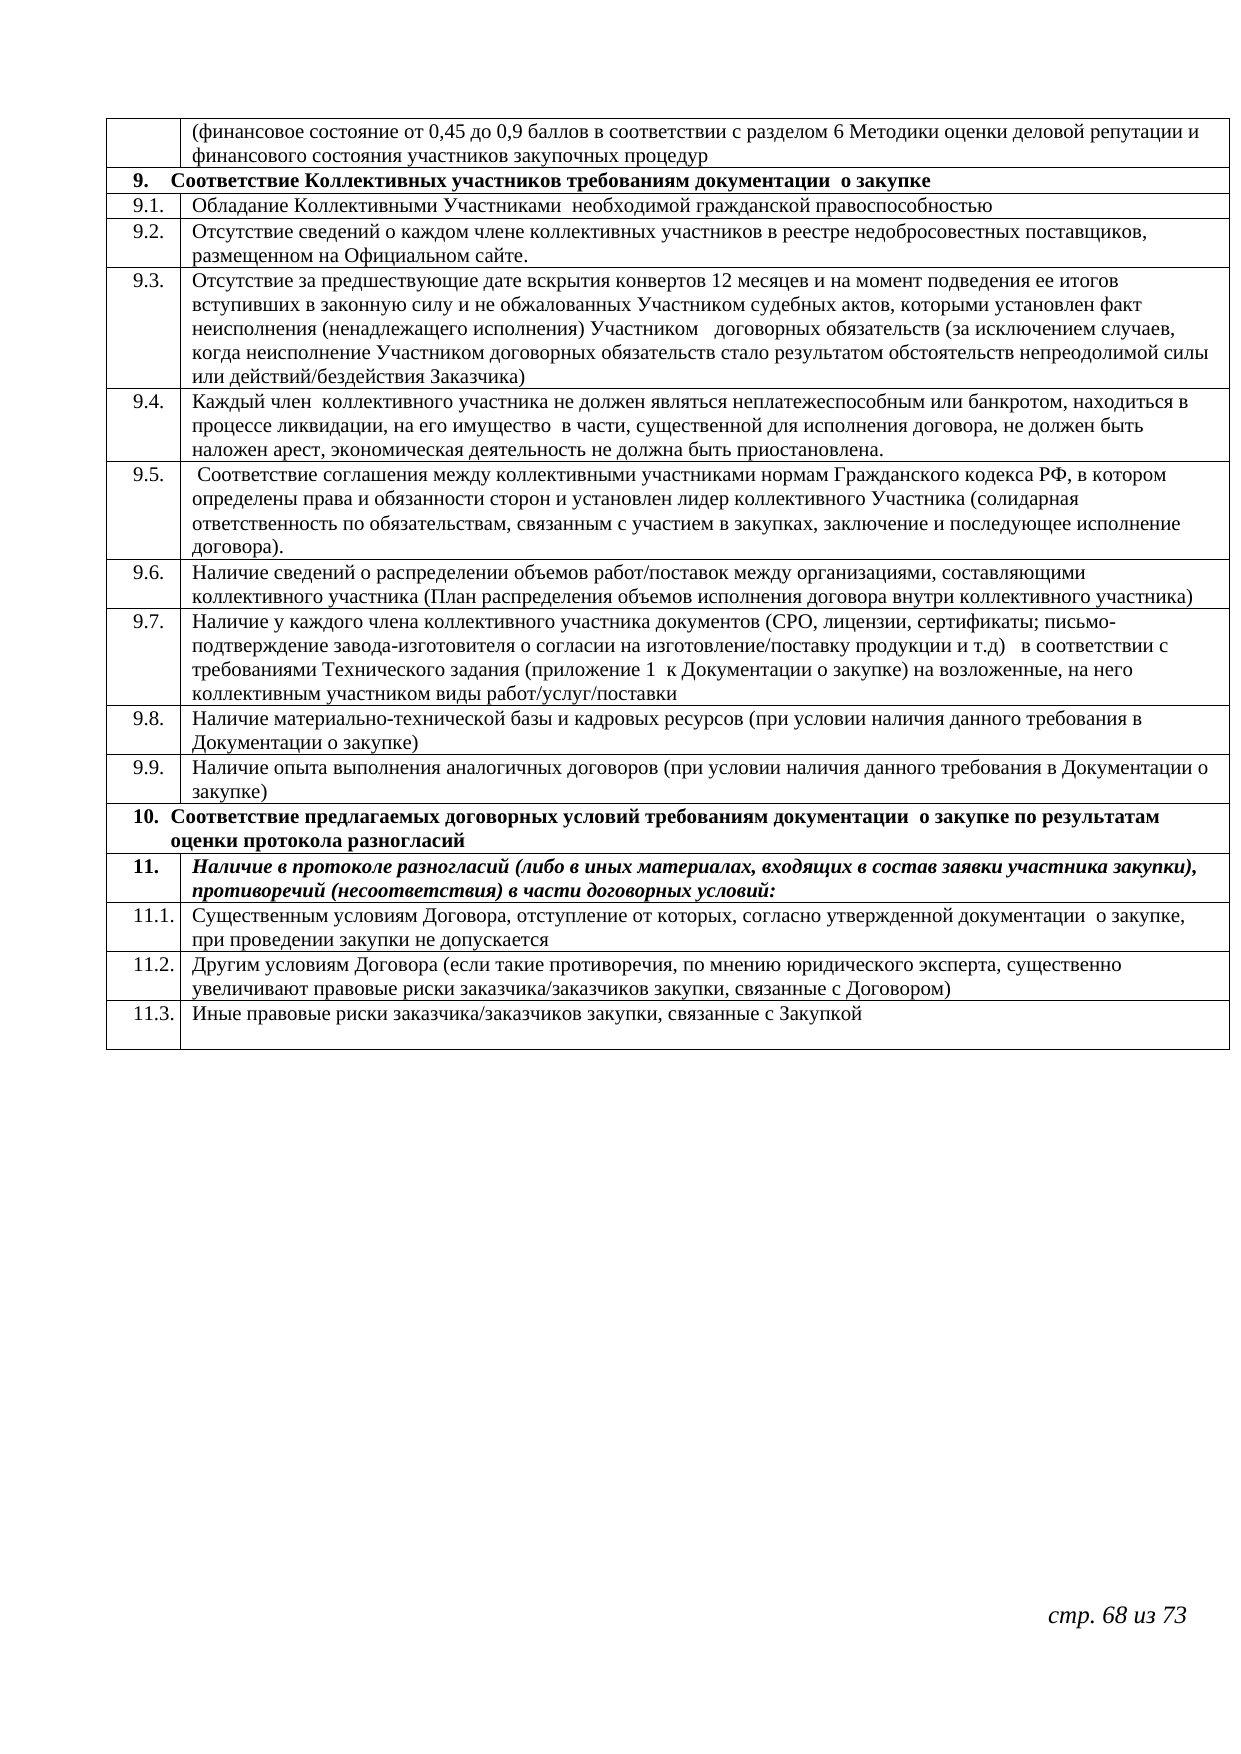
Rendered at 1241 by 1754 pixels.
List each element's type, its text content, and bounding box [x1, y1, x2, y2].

table_cell Наличие у каждого члена коллективного участника документов (СРО, лицензии, сертификаты; письмо-подтверждение завода-изготовителя о согласии на изготовление/поставку продукции и т.д) в соответствии с требованиями Технического задания (приложение 1 к Документации о закупке) на возложенные, на него коллективным участником виды работ/услуг/поставки [181, 609, 1229, 705]
table_cell [107, 609, 180, 705]
table_cell Отсутствие сведений о каждом члене коллективных участников в реестре недобросовестных поставщиков, размещенном на Официальном сайте. [181, 219, 1229, 267]
table_cell [107, 462, 180, 558]
table_cell [107, 1001, 180, 1049]
table_cell [107, 219, 180, 267]
table_cell [107, 119, 180, 167]
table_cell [181, 119, 1229, 167]
table_cell Каждый член коллективного участника не должен являться неплатежеспособным или банкротом, находиться в процессе ликвидации, на его имущество в части, существенной для исполнения договора, не должен быть наложен арест, экономическая деятельность не должна быть приостановлена. [181, 389, 1229, 461]
table_cell Соответствие Коллективных участников требованиям документации о закупке [107, 168, 1229, 192]
table_cell Отсутствие за предшествующие дате вскрытия конвертов 12 месяцев и на момент подведения ее итогов вступивших в законную силу и не обжалованных Участником судебных актов, которыми установлен факт неисполнения (ненадлежащего исполнения) Участником договорных обязательств (за исключением случаев, когда неисполнение Участником договорных обязательств стало результатом обстоятельств непреодолимой силы или действий/бездействия Заказчика) [181, 268, 1229, 388]
table_cell Другим условиям Договора (если такие противоречия, по мнению юридического эксперта, существенно увеличивают правовые риски заказчика/заказчиков закупки, связанные с Договором) [181, 952, 1229, 1000]
table_cell [107, 194, 180, 217]
table_cell Соответствие предлагаемых договорных условий требованиям документации о закупке по результатам оценки протокола разногласий [107, 804, 1229, 852]
table_cell [107, 903, 180, 951]
table_cell Наличие в протоколе разногласий (либо в иных материалах, входящих в состав заявки участника закупки), противоречий (несоответствия) в части договорных условий: [181, 854, 1229, 902]
table_cell [107, 560, 180, 608]
table_cell [107, 952, 180, 1000]
table_cell Обладание Коллективными Участниками необходимой гражданской правоспособностью [181, 194, 1229, 217]
table_cell [107, 755, 180, 803]
table_cell [107, 389, 180, 461]
table_cell [107, 706, 180, 754]
table_cell Соответствие соглашения между коллективными участниками нормам Гражданского кодекса РФ, в котором определены права и обязанности сторон и установлен лидер коллективного Участника (солидарная ответственность по обязательствам, связанным с участием в закупках, заключение и последующее исполнение договора). [181, 462, 1229, 558]
table_cell Иные правовые риски заказчика/заказчиков закупки, связанные с Закупкой [181, 1001, 1229, 1049]
table_cell Наличие опыта выполнения аналогичных договоров (при условии наличия данного требования в Документации о закупке) [181, 755, 1229, 803]
table_cell Наличие материально-технической базы и кадровых ресурсов (при условии наличия данного требования в Документации о закупке) [181, 706, 1229, 754]
table_cell Существенным условиям Договора, отступление от которых, согласно утвержденной документации о закупке, при проведении закупки не допускается [181, 903, 1229, 951]
table_cell Наличие сведений о распределении объемов работ/поставок между организациями, составляющими коллективного участника (План распределения объемов исполнения договора внутри коллективного участника) [181, 560, 1229, 608]
table_cell [107, 854, 180, 902]
table_cell [107, 268, 180, 388]
